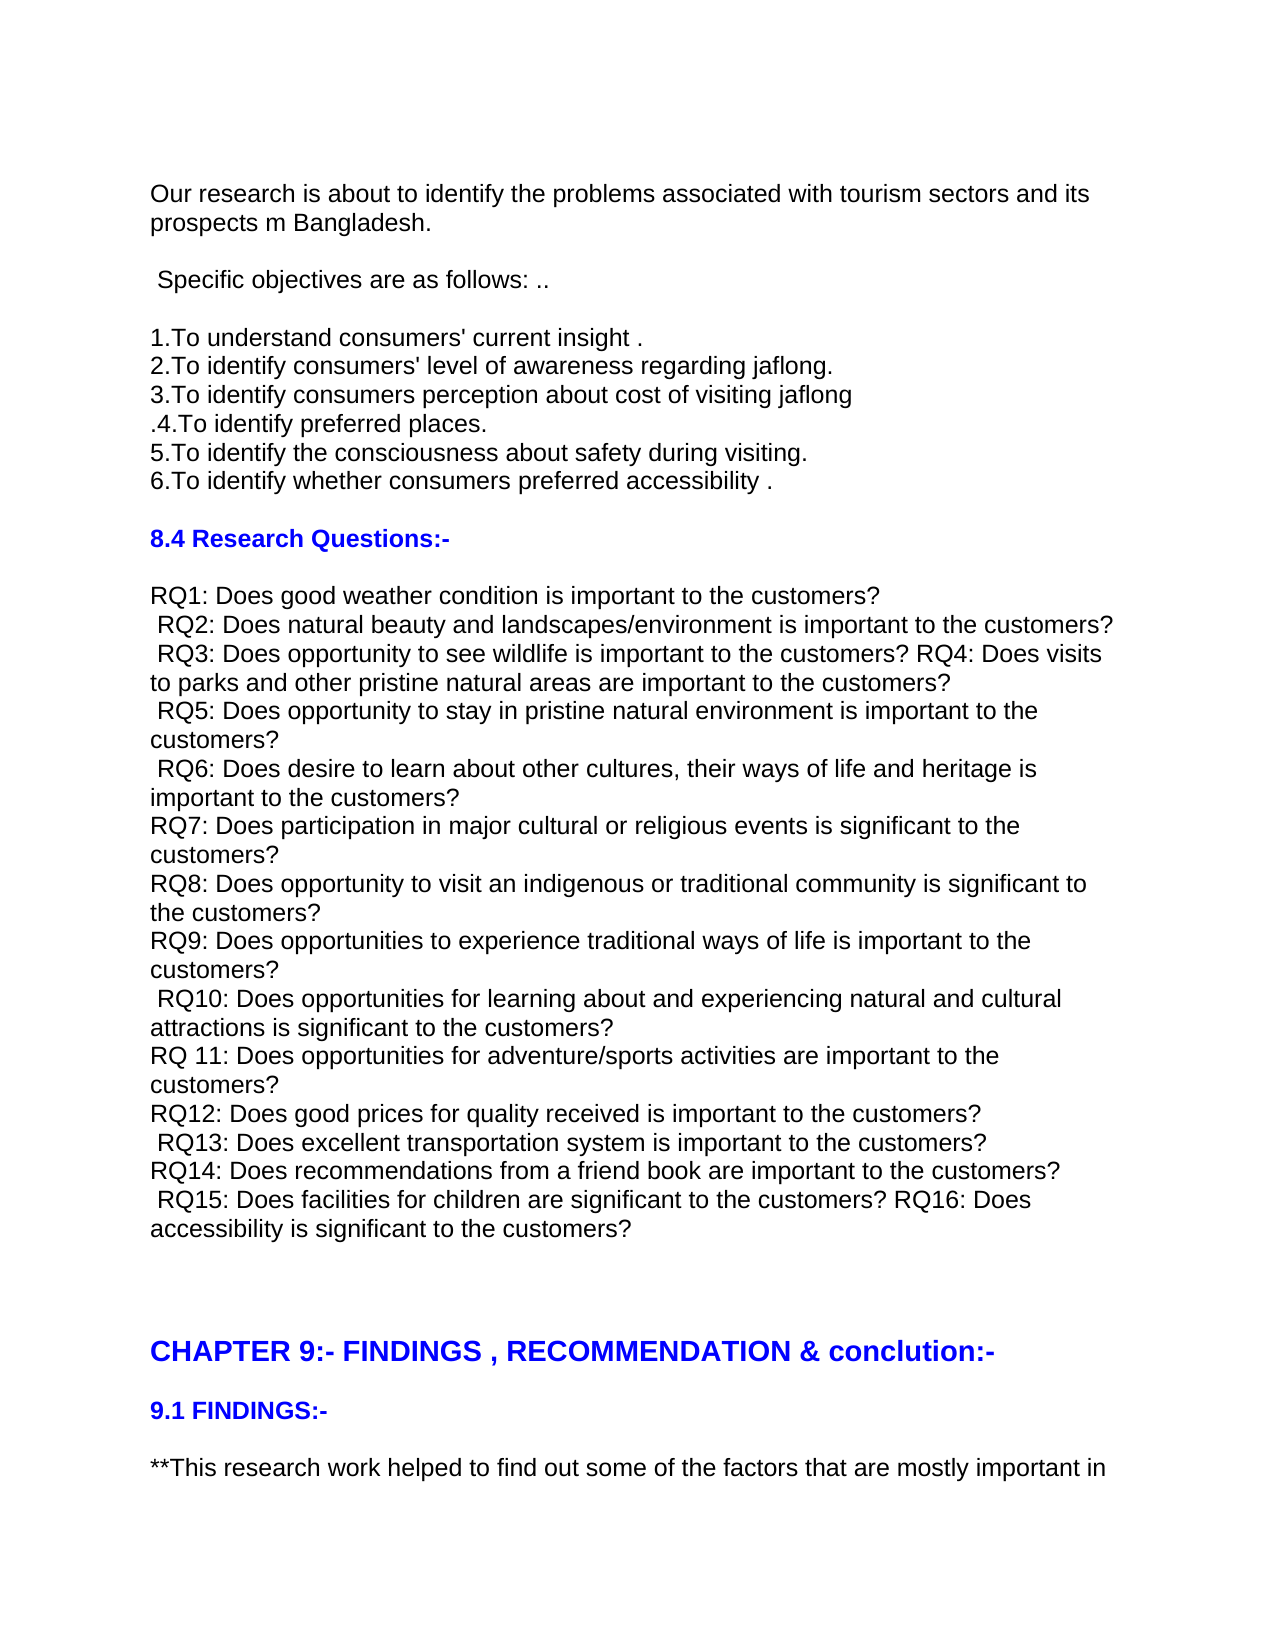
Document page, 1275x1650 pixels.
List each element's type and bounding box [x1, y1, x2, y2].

text [150, 150, 1125, 1482]
